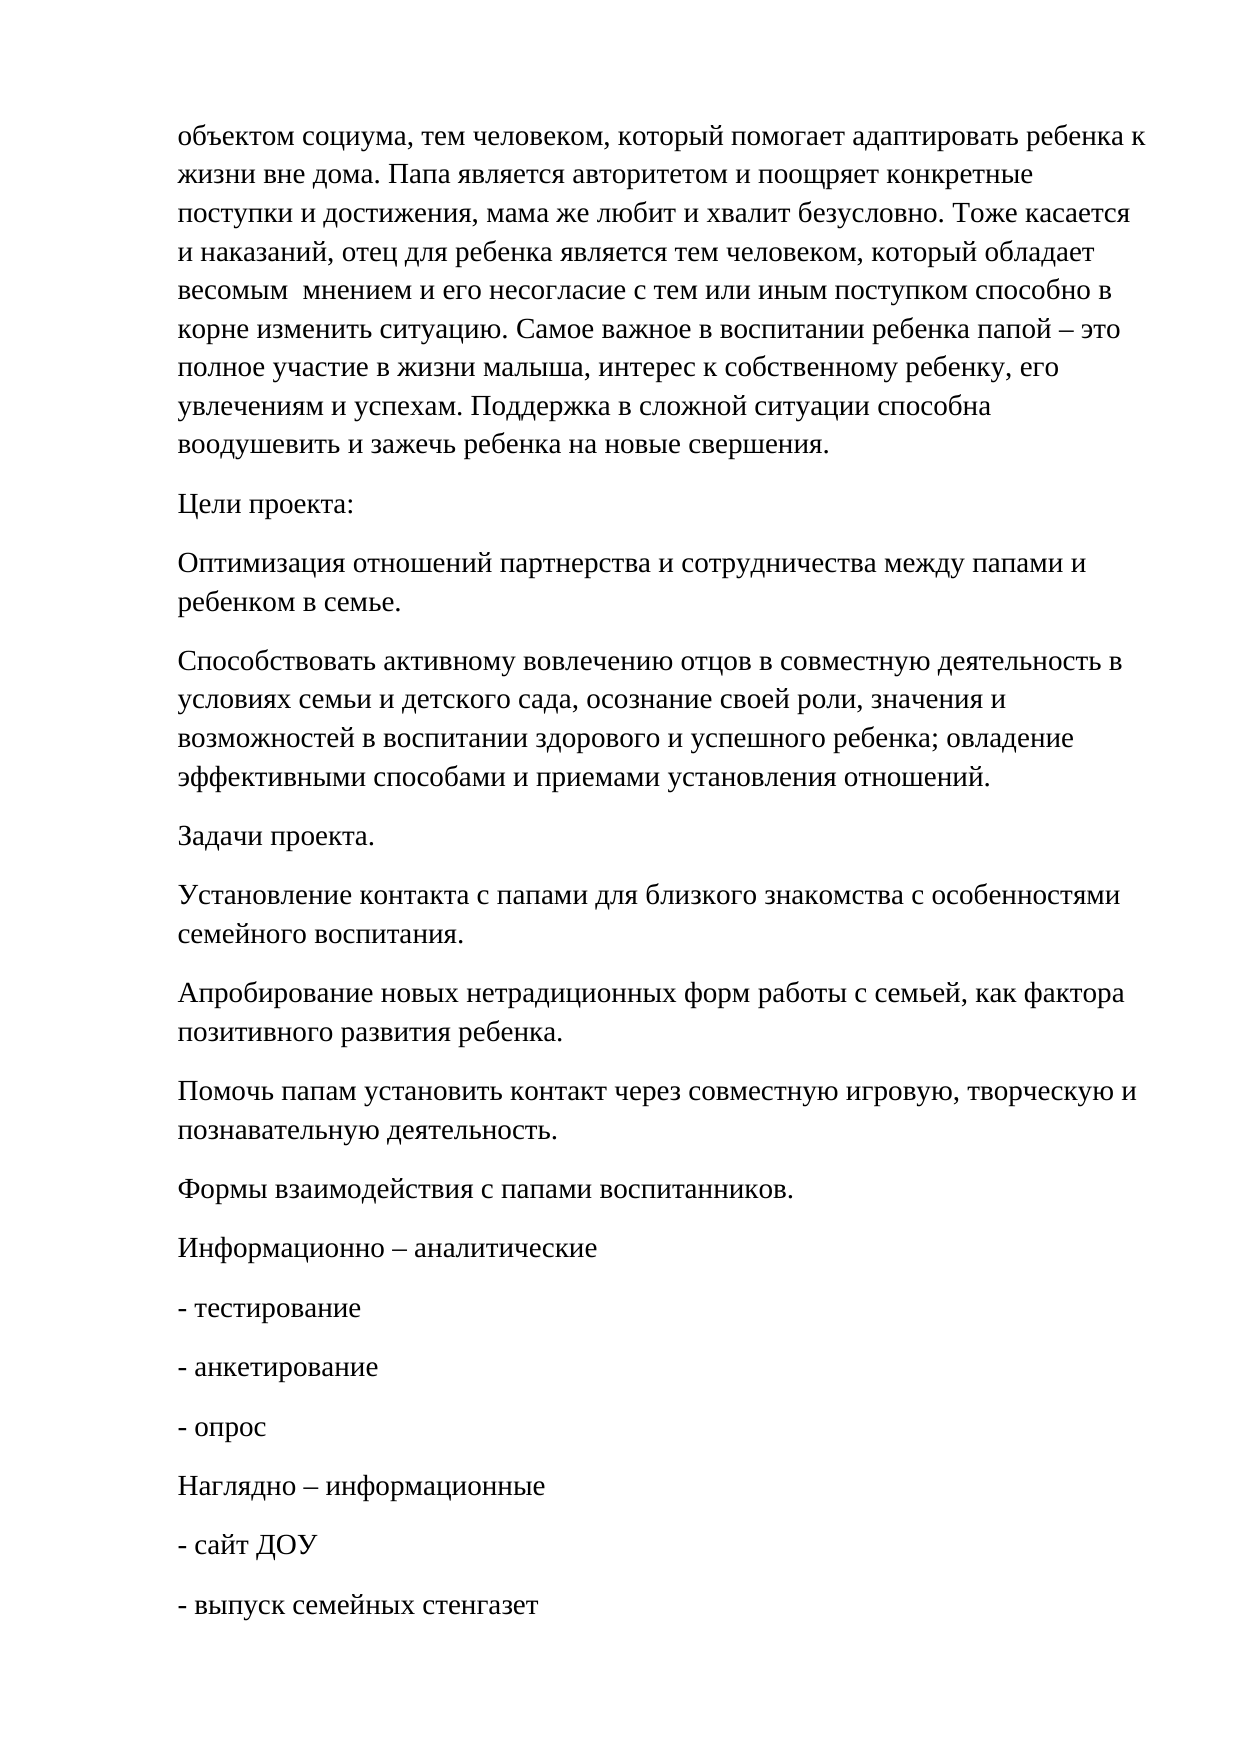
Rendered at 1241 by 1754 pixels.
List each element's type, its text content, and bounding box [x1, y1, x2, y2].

text Задачи проекта. [177, 818, 1152, 852]
text Способствовать активному вовлечению отцов в совместную деятельность в условиях семьи и детского сада, осознание своей роли, значения и возможностей в воспитании здорового и успешного ребенка; овладение эффективными способами и приемами установления отношений. [177, 643, 1152, 792]
text - опрос [177, 1409, 1152, 1442]
text Оптимизация отношений партнерства и сотрудничества между папами и ребенком в семье. [177, 545, 1152, 617]
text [177, 118, 1152, 460]
text Апробирование новых нетрадиционных форм работы с семьей, как фактора позитивного развития ребенка. [177, 975, 1152, 1047]
text - выпуск семейных стенгазет [177, 1587, 1152, 1620]
text Формы взаимодействия с папами воспитанников. [177, 1171, 1152, 1205]
text Установление контакта с папами для близкого знакомства с особенностями семейного воспитания. [177, 877, 1152, 949]
text - анкетирование [177, 1349, 1152, 1383]
text Помочь папам установить контакт через совместную игровую, творческую и познавательную деятельность. [177, 1073, 1152, 1145]
text Наглядно – информационные [177, 1468, 1152, 1502]
text - сайт ДОУ [177, 1527, 1152, 1561]
text - тестирование [177, 1290, 1152, 1323]
text Цели проекта: [177, 486, 1152, 519]
text Информационно – аналитические [177, 1231, 1152, 1264]
